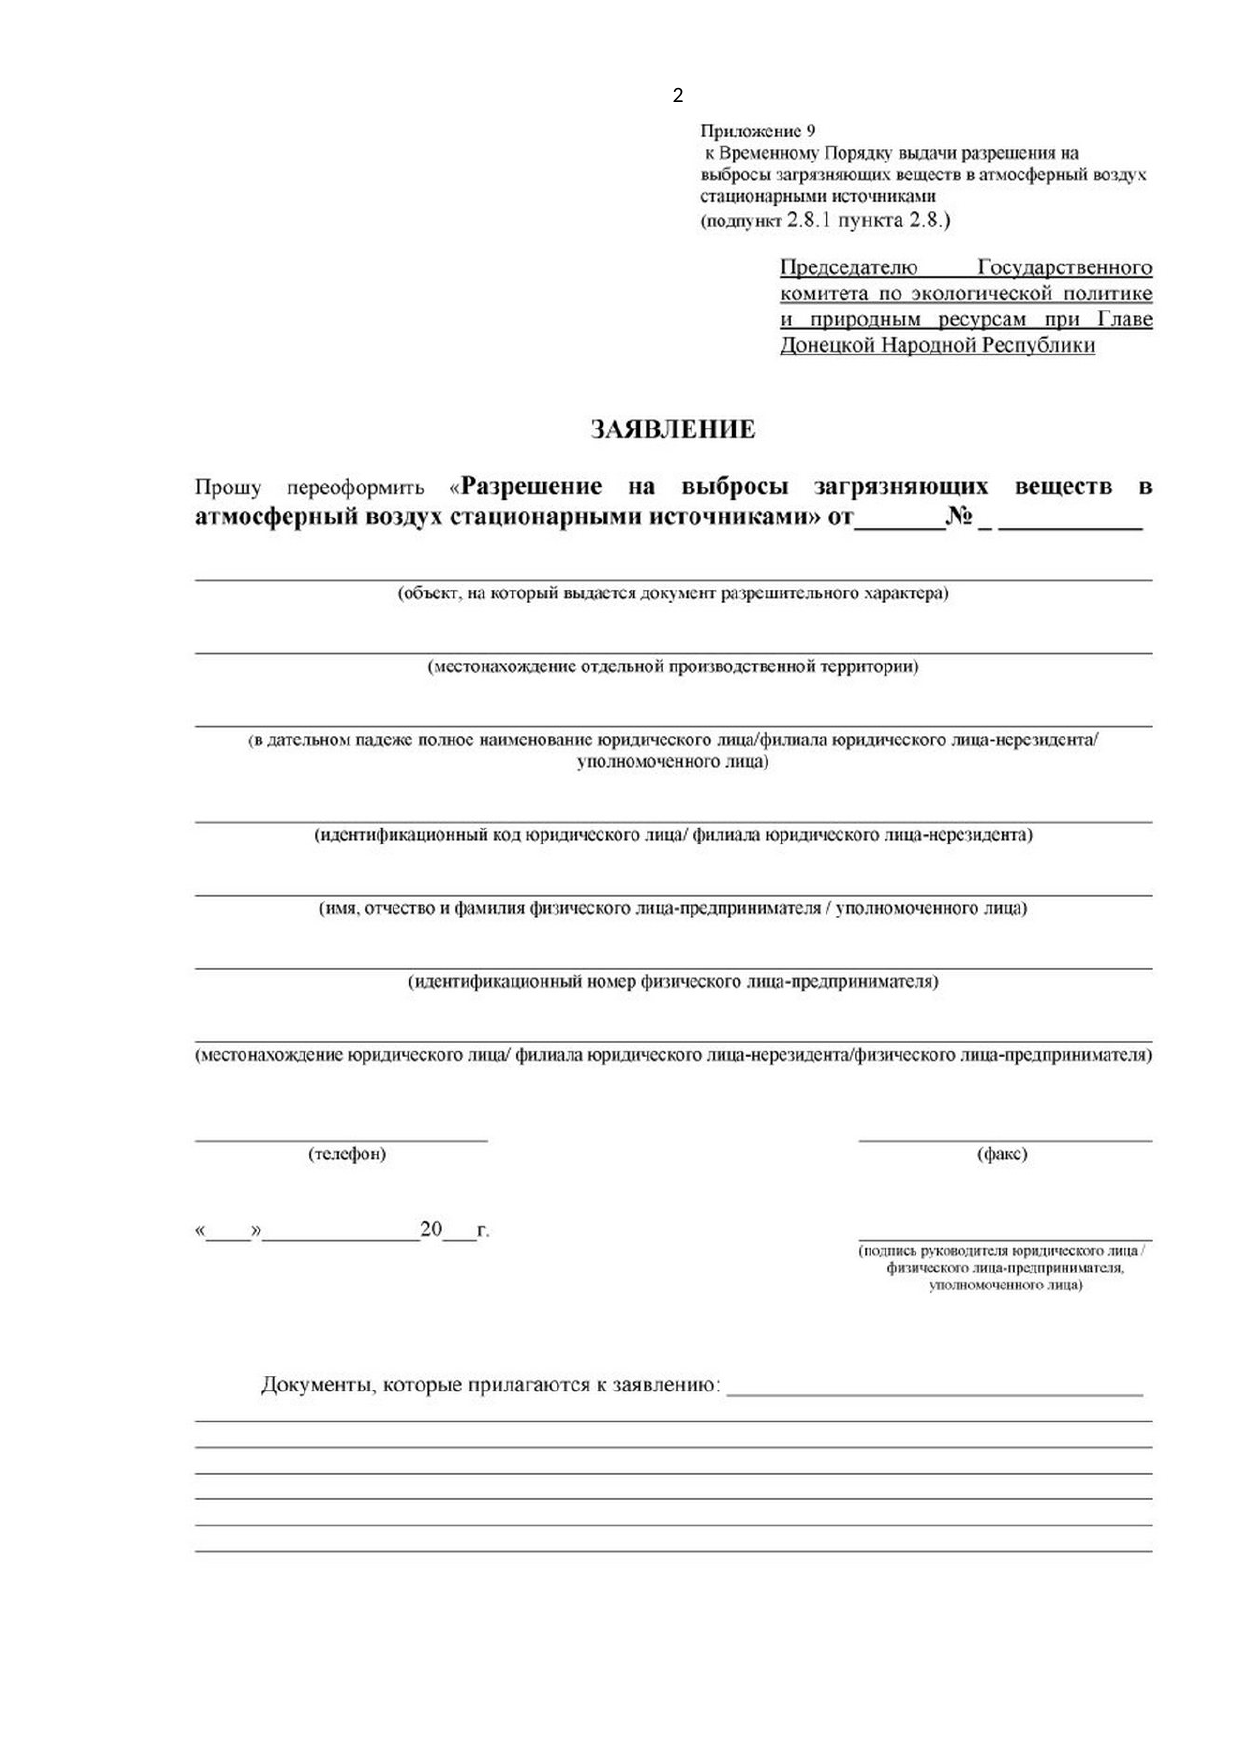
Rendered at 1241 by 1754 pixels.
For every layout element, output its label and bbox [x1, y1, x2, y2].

picture [170, 103, 1184, 1613]
